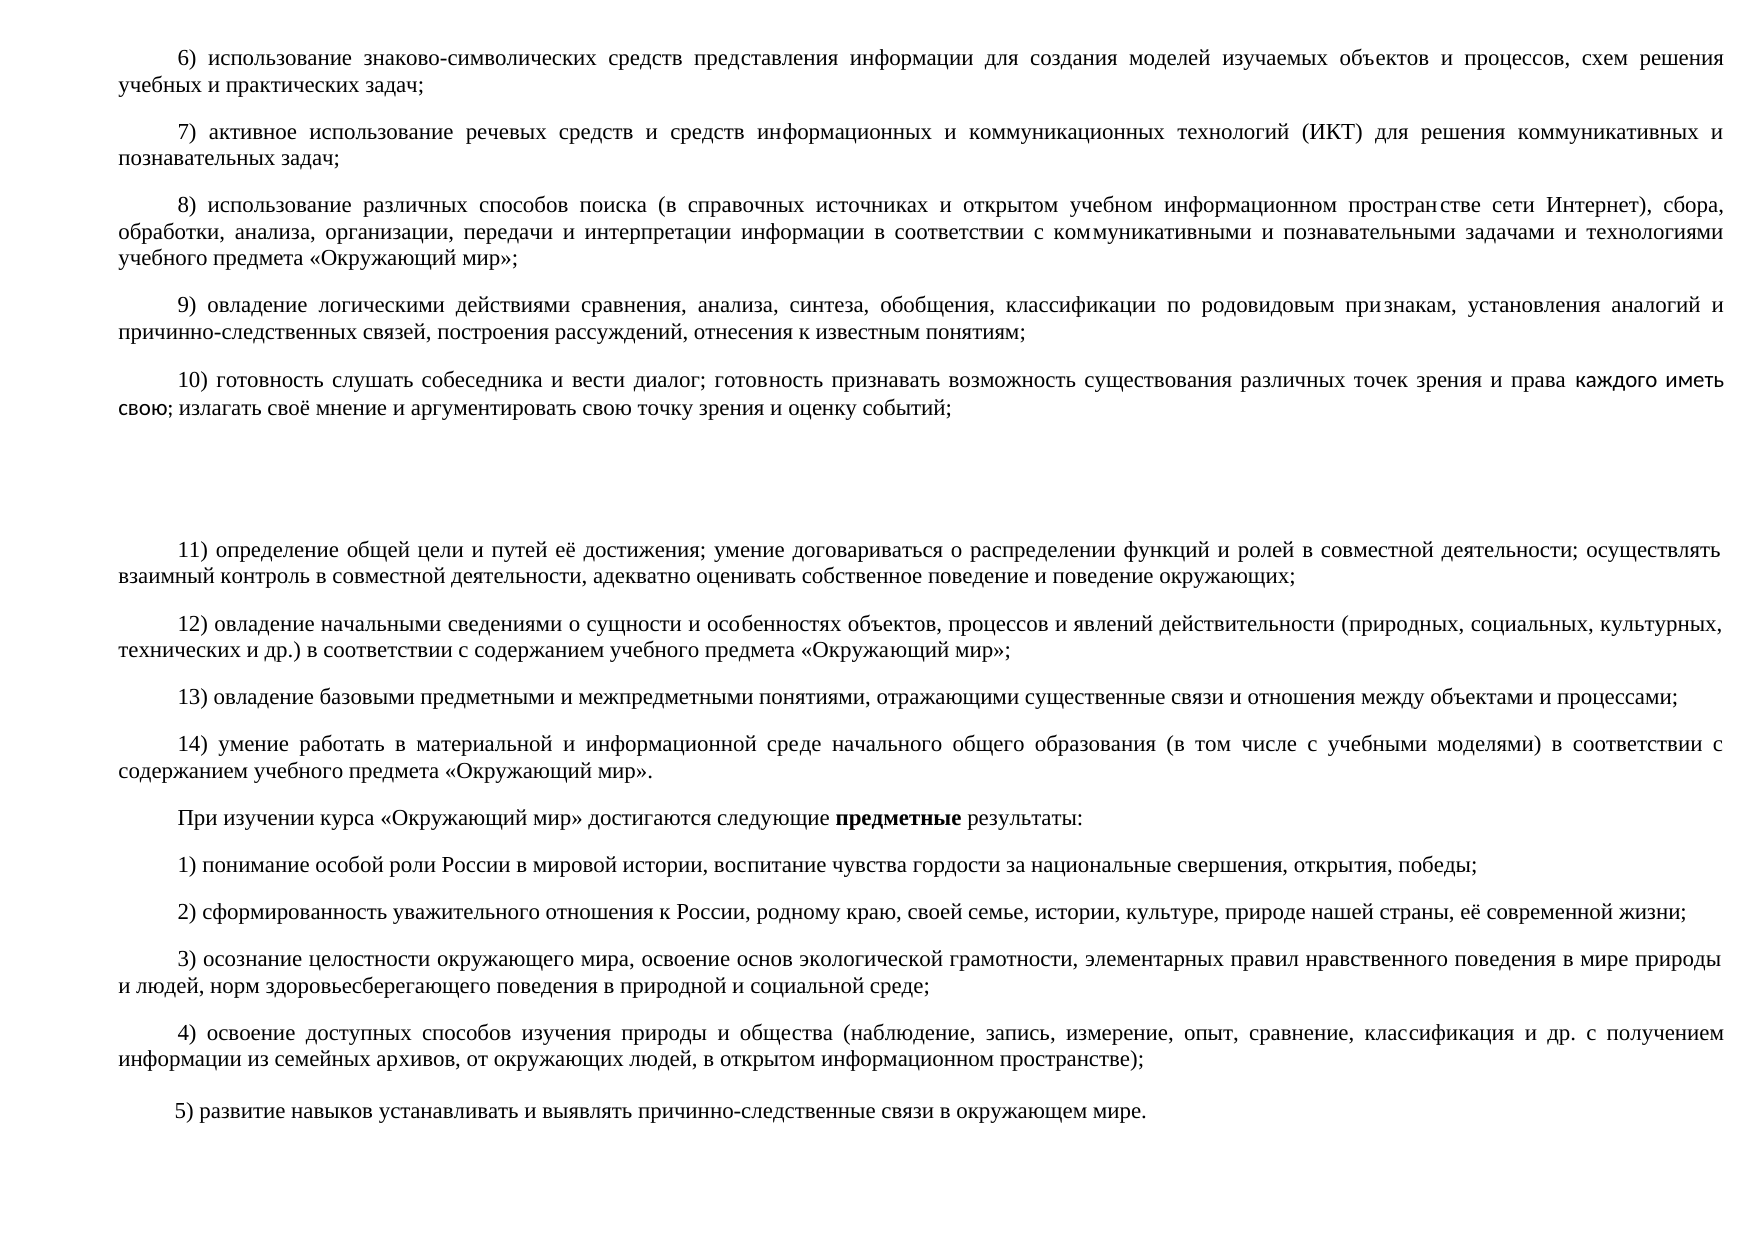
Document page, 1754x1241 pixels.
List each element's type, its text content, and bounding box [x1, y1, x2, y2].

text 7) активное использование речевых средств и средств информационных и коммуникационных технологий (ИКТ) для решения коммуникативных и познавательных задач; [118, 118, 1724, 171]
text 13) овладение базовыми предметными и межпредметными понятиями, отражающими существенные связи и отношения между объектами и процессами; [118, 683, 1724, 709]
text 14) умение работать в материальной и информационной среде начального общего образования (в том числе с учебными моделями) в соответствии с содержанием учебного предмета «Окружающий мир». [118, 730, 1724, 783]
subtitle 5) развитие навыков устанавливать и выявлять причинно-следственные связи в окружающем мире. [118, 1097, 1724, 1123]
text 2) сформированность уважительного отношения к России, родному краю, своей семье, истории, культуре, природе нашей страны, её современной жизни; [118, 898, 1724, 925]
text 9) овладение логическими действиями сравнения, анализа, синтеза, обобщения, классификации по родовидовым признакам, установления аналогий и причинно-следственных связей, построения рассуждений, отнесения к известным понятиям; [118, 291, 1724, 344]
text 1) понимание особой роли России в мировой истории, воспитание чувства гордости за национальные свершения, открытия, победы; [118, 851, 1724, 877]
text 10) готовность слушать собеседника и вести диалог; готовность признавать возможность существования различных точек зрения и права каждого иметь свою; излагать своё мнение и аргументировать свою точку зрения и оценку событий; [118, 365, 1724, 421]
text 11) определение общей цели и путей её достижения; умение договариваться о распределении функций и ролей в совместной деятельности; осуществлять взаимный контроль в совместной деятельности, адекватно оценивать собственное поведение и поведение окружающих; [118, 536, 1724, 589]
text 3) осознание целостности окружающего мира, освоение основ экологической грамотности, элементарных правил нравственного поведения в мире природы и людей, норм здоровьесберегающего поведения в природной и социальной среде; [118, 946, 1724, 998]
text 8) использование различных способов поиска (в справочных источниках и открытом учебном информационном пространстве сети Интернет), сбора, обработки, анализа, организации, передачи и интерпретации информации в соответствии с коммуникативными и познавательными задачами и технологиями учебного предмета «Окружающий мир»; [118, 191, 1724, 271]
text 6) использование знаково-символических средств представления информации для создания моделей изучаемых объектов и процессов, схем решения учебных и практических задач; [118, 44, 1724, 97]
text 4) освоение доступных способов изучения природы и общества (наблюдение, запись, измерение, опыт, сравнение, классификация и др. с получением информации из семейных архивов, от окружающих людей, в открытом информационном пространстве); [118, 1019, 1724, 1072]
text 12) овладение начальными сведениями о сущности и особенностях объектов, процессов и явлений действительности (природных, социальных, культурных, технических и др.) в соответствии с содержанием учебного предмета «Окружающий мир»; [118, 610, 1724, 662]
text При изучении курса «Окружающий мир» достигаются следующие предметные результаты: [118, 804, 1724, 830]
